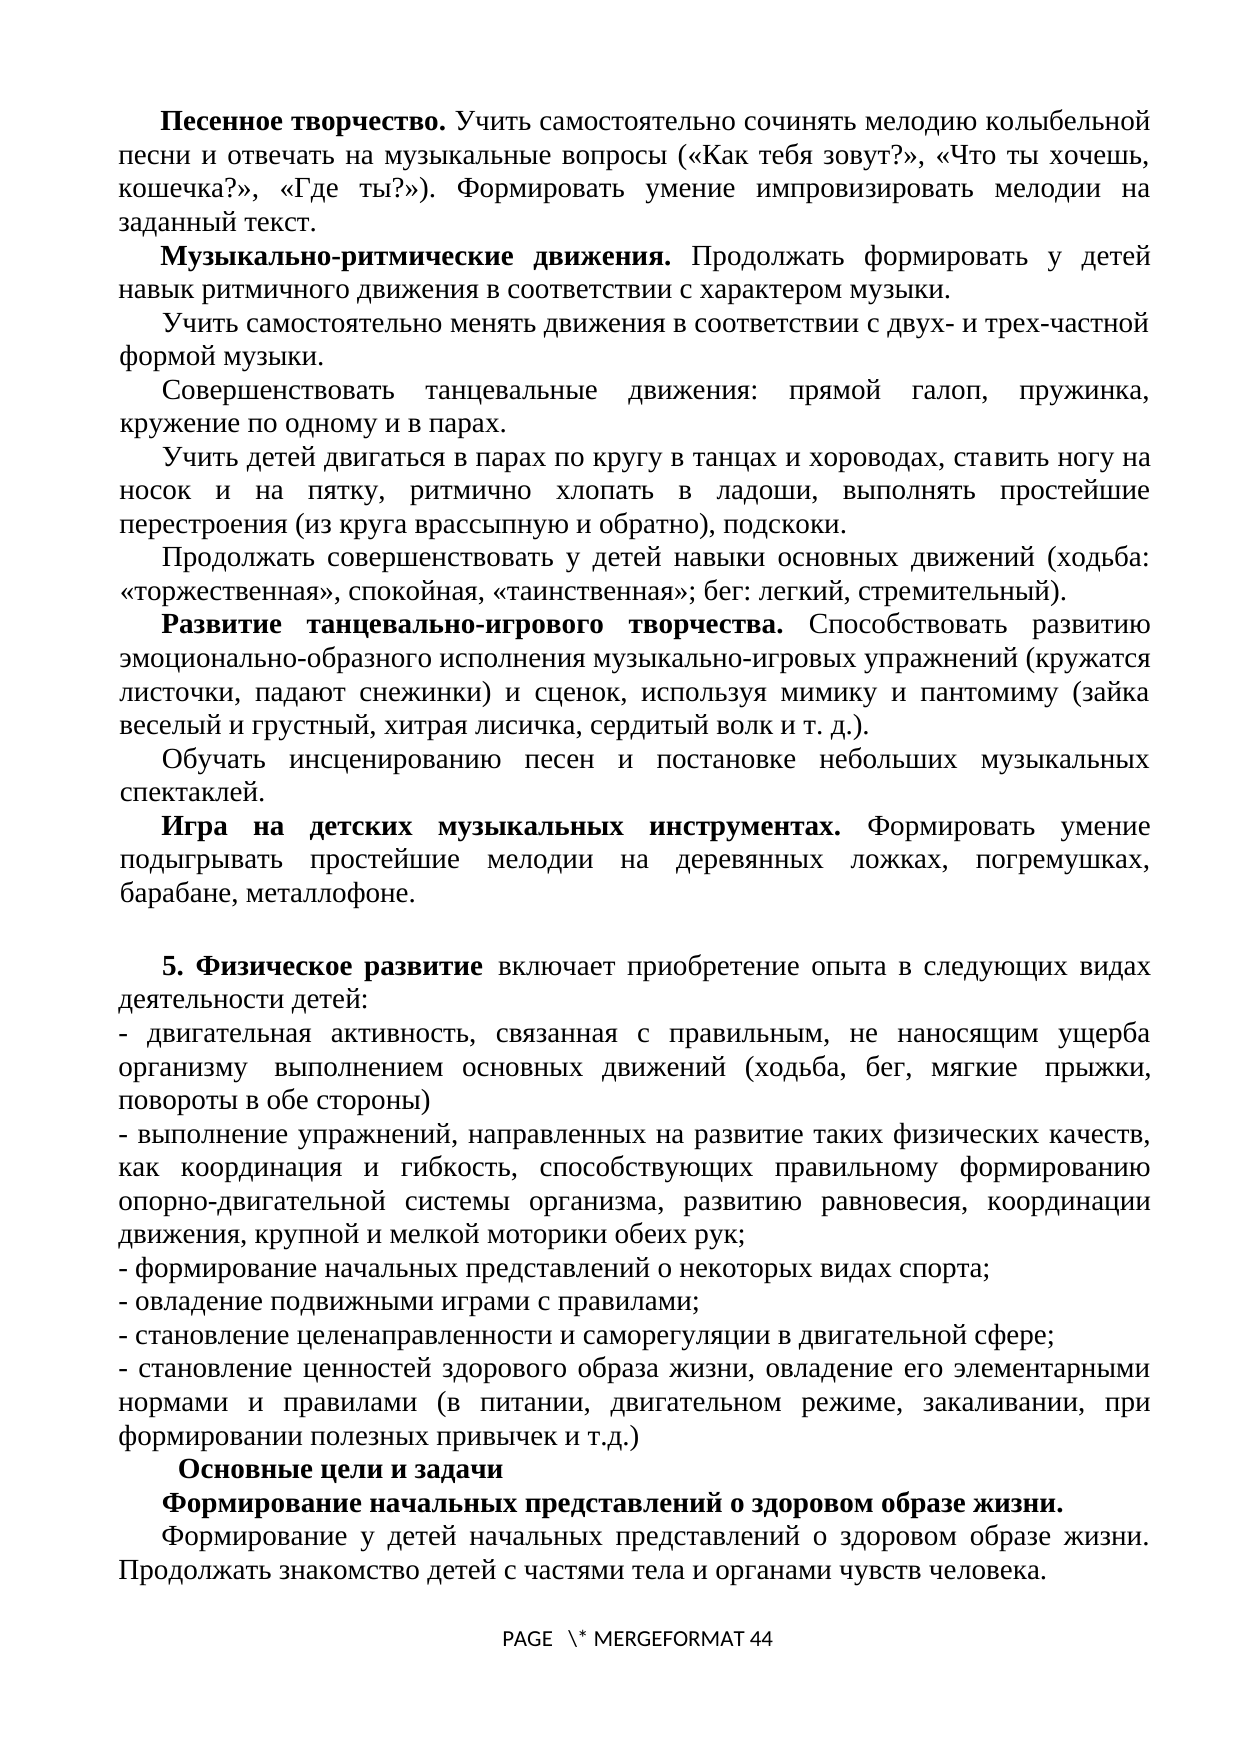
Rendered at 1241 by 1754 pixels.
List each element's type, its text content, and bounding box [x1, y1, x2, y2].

text - становление целенаправленности и саморегуляции в двигательной сфере; [118, 1317, 1152, 1351]
text - двигательная активность, связанная с правильным, не наносящим ущерба организму выполнением основных движений (ходьба, бег, мягкие прыжки, повороты в обе стороны) [118, 1015, 1152, 1116]
text Развитие танцевально-игрового творчества. Способствовать развитию эмоционально-образного исполнения музыкально-игровых упражнений (кружатся листочки, падают снежинки) и сценок, используя мимику и пантомиму (зайка веселый и грустный, хитрая лисичка, сердитый волк и т. д.). [119, 607, 1151, 741]
text Основные цели и задачи [118, 1451, 822, 1485]
text Обучать инсценированию песен и постановке небольших музыкальных спектаклей. [119, 741, 1150, 808]
text - выполнение упражнений, направленных на развитие таких физических качеств, как координация и гибкость, способствующих правильному формированию опорно-двигательной системы организма, развитию равновесия, координации движения, крупной и мелкой моторики обеих рук; [118, 1116, 1152, 1250]
text Игра на детских музыкальных инструментах. Формировать умение подыгрывать простейшие мелодии на деревянных ложках, погремушках, барабане, металлофоне. [119, 808, 1151, 908]
text - становление ценностей здорового образа жизни, овладение его элементарными нормами и правилами (в питании, двигательном режиме, закаливании, при формировании полезных привычек и т.д.) [118, 1351, 1152, 1451]
text - овладение подвижными играми с правилами; [118, 1283, 1152, 1317]
text Учить самостоятельно менять движения в соответствии с двух- и трех-частной формой музыки. [119, 305, 1150, 372]
text Формирование у детей начальных представлений о здоровом образе жизни. Продолжать знакомство детей с частями тела и органами чувств человека. [118, 1518, 1150, 1585]
text Песенное творчество. Учить самостоятельно сочинять мелодию колыбельной песни и отвечать на музыкальные вопросы («Как тебя зовут?», «Что ты хочешь, кошечка?», «Где ты?»). Формировать умение импровизировать мелодии на заданный текст. [118, 103, 1150, 238]
text Формирование начальных представлений о здоровом образе жизни. [162, 1485, 1152, 1518]
text Продолжать совершенствовать у детей навыки основных движений (ходьба: «торжественная», спокойная, «таинственная»; бег: легкий, стремительный). [119, 539, 1151, 607]
text Учить детей двигаться в парах по кругу в танцах и хороводах, ставить ногу на носок и на пятку, ритмично хлопать в ладоши, выполнять простейшие перестроения (из круга врассыпную и обратно), подскоки. [119, 439, 1151, 539]
text Совершенствовать танцевальные движения: прямой галоп, пружинка, кружение по одному и в парах. [119, 372, 1151, 439]
text 5. Физическое развитие включает приобретение опыта в следующих видах деятельности детей: [118, 948, 1152, 1015]
text Музыкально-ритмические движения. Продолжать формировать у детей навык ритмичного движения в соответствии с характером музыки. [118, 238, 1151, 305]
text - формирование начальных представлений о некоторых видах спорта; [118, 1250, 1152, 1283]
